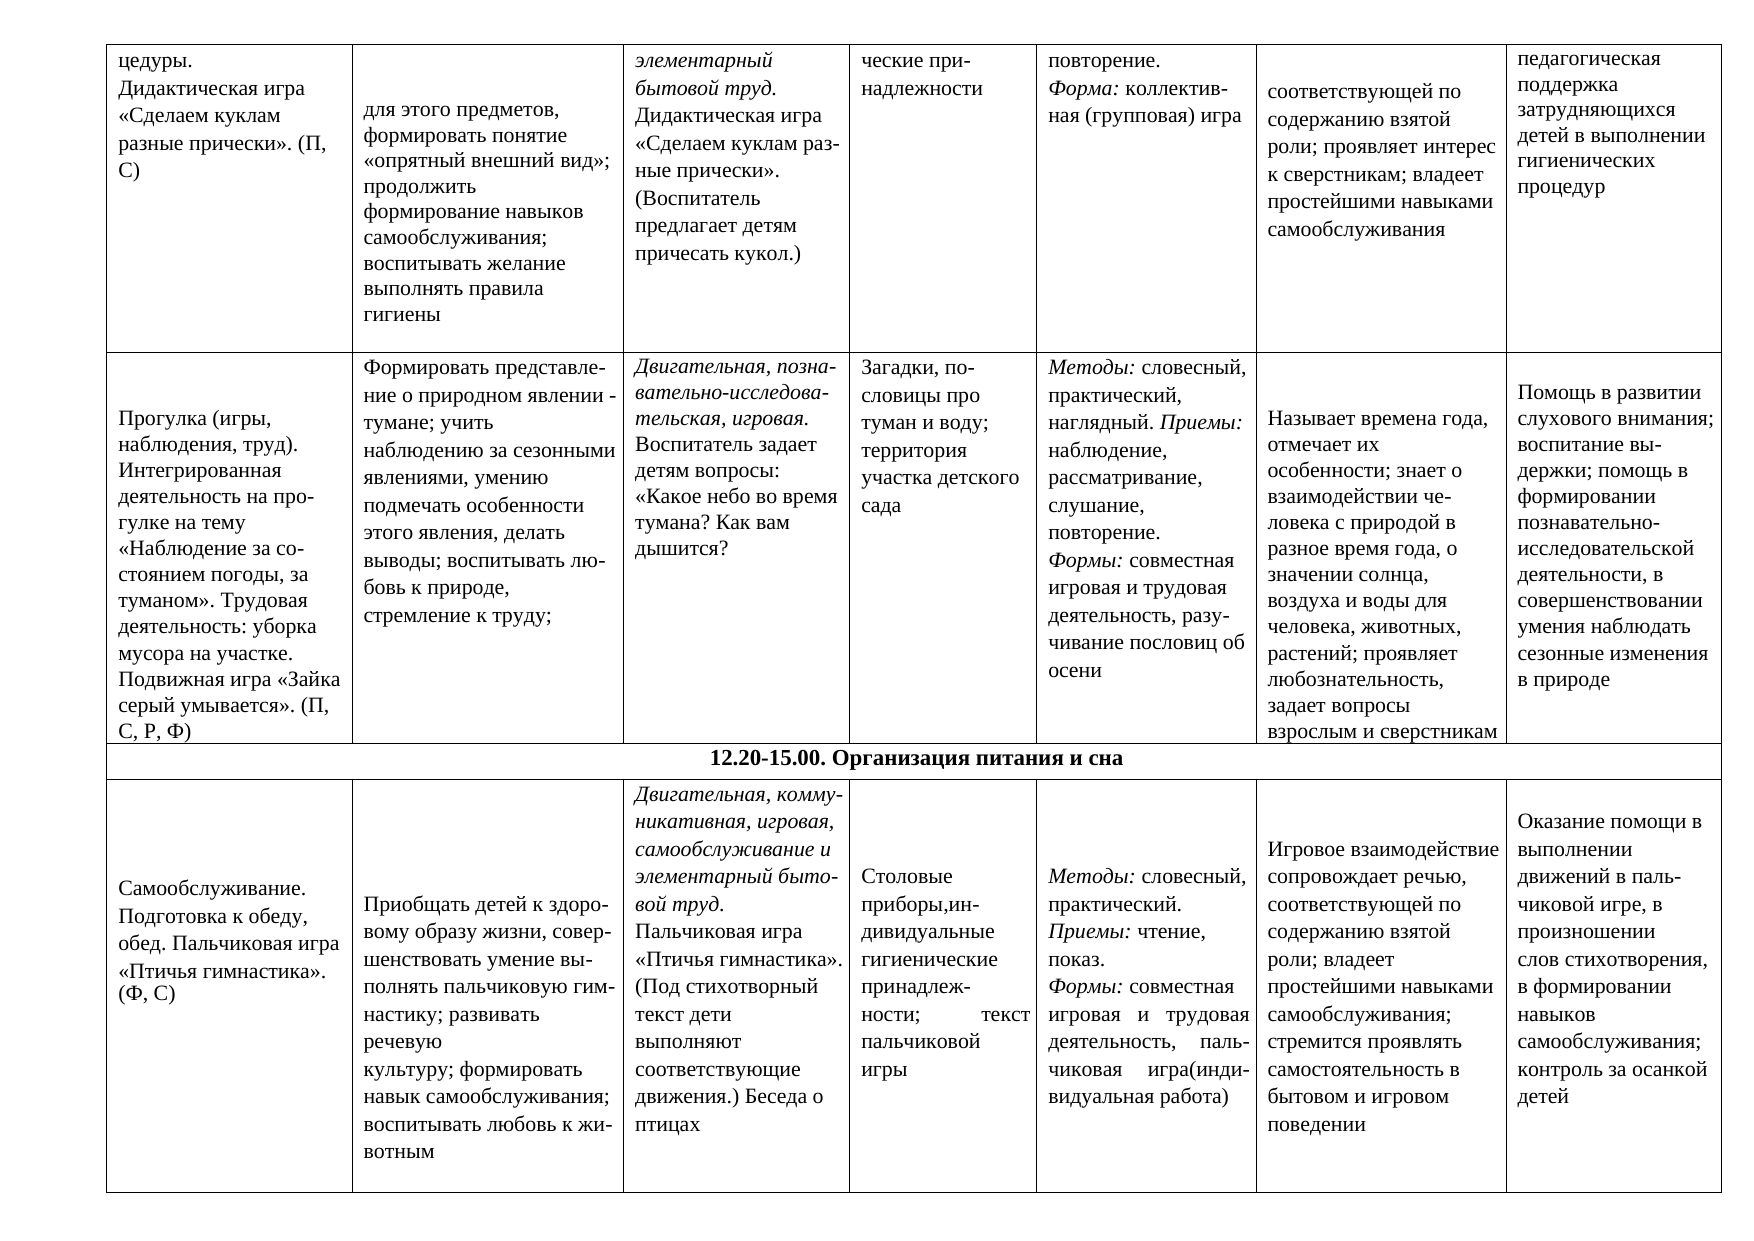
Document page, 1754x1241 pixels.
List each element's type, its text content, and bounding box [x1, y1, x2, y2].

table_cell Самообслуживание. Подготовка к обеду, обед. Пальчиковая игра «Птичья гимнастика». (Ф, С) [107, 780, 352, 1192]
table_cell Помощь в развитии слухового внимания; воспитание выдержки; помощь в формировании познавательно- исследовательской деятельности, в совершенствовании умения наблюдать сезонные изменения в природе [1507, 353, 1721, 743]
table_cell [1257, 45, 1506, 352]
table_cell Прогулка (игры, наблюдения, труд). Интегрированная деятельность на прогулке на тему «Наблюдение за состоянием погоды, за туманом». Трудовая деятельность: уборка мусора на участке. Подвижная игра «Зайка серый умывается». (П, С, Р, Ф) [107, 353, 352, 743]
table_cell Игровое взаимодействие сопровождает речью, соответствующей по содержанию взятой роли; владеет простейшими навыками самообслуживания; стремится проявлять самостоятельность в бытовом и игровом поведении [1257, 780, 1506, 1192]
table_cell Методы: словесный, практический, наглядный. Приемы: наблюдение, рассматривание, слушание, повторение. Формы: совместная игровая и трудовая деятельность, разучивание пословиц об осени [1037, 353, 1256, 743]
table_cell Загадки, пословицы про туман и воду; территория участка детского сада [850, 353, 1036, 743]
table_cell Формировать представление о природном явлении - тумане; учить наблюдению за сезонными явлениями, умению подмечать особенности этого явления, делать выводы; воспитывать любовь к природе, стремление к труду; [353, 353, 623, 743]
table_cell Двигательная, коммуникативная, игровая, самообслуживание и элементарный бытовой труд. Пальчиковая игра «Птичья гимнастика». (Под стихотворный текст дети выполняют соответствующие движения.) Беседа о птицах [624, 780, 849, 1192]
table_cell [1037, 45, 1256, 352]
table_cell Столовые приборы,индивидуальные гигиенические принадлеж- ности; текст пальчиковой игры [850, 780, 1036, 1192]
table_cell Приобщать детей к здоровому образу жизни, совершенствовать умение выполнять пальчиковую гимнастику; развивать речевую культуру; формировать навык самообслуживания; воспитывать любовь к животным [353, 780, 623, 1192]
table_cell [107, 45, 352, 352]
table_cell Методы: словесный, практический. Приемы: чтение, показ. Формы: совместная игровая и трудовая деятельность, пальчиковая игра(индивидуальная работа) [1037, 780, 1256, 1192]
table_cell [850, 45, 1036, 352]
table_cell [1507, 45, 1721, 352]
table_cell Оказание помощи в выполнении движений в пальчиковой игре, в произношении слов стихотворения, в формировании навыков самообслуживания; контроль за осанкой детей [1507, 780, 1721, 1192]
table_cell Двигательная, познавательно-исследовательская, игровая. Воспитатель задает детям вопросы: «Какое небо во время тумана? Как вам дышится? [624, 353, 849, 743]
table_cell 12.20-15.00. Организация питания и сна [107, 744, 1721, 778]
table_cell Называет времена года, отмечает их особенности; знает о взаимодействии человека с природой в разное время года, о значении солнца, воздуха и воды для человека, животных, растений; проявляет любознательность, задает вопросы взрослым и сверстникам [1257, 353, 1506, 743]
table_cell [353, 45, 623, 352]
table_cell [624, 45, 849, 352]
